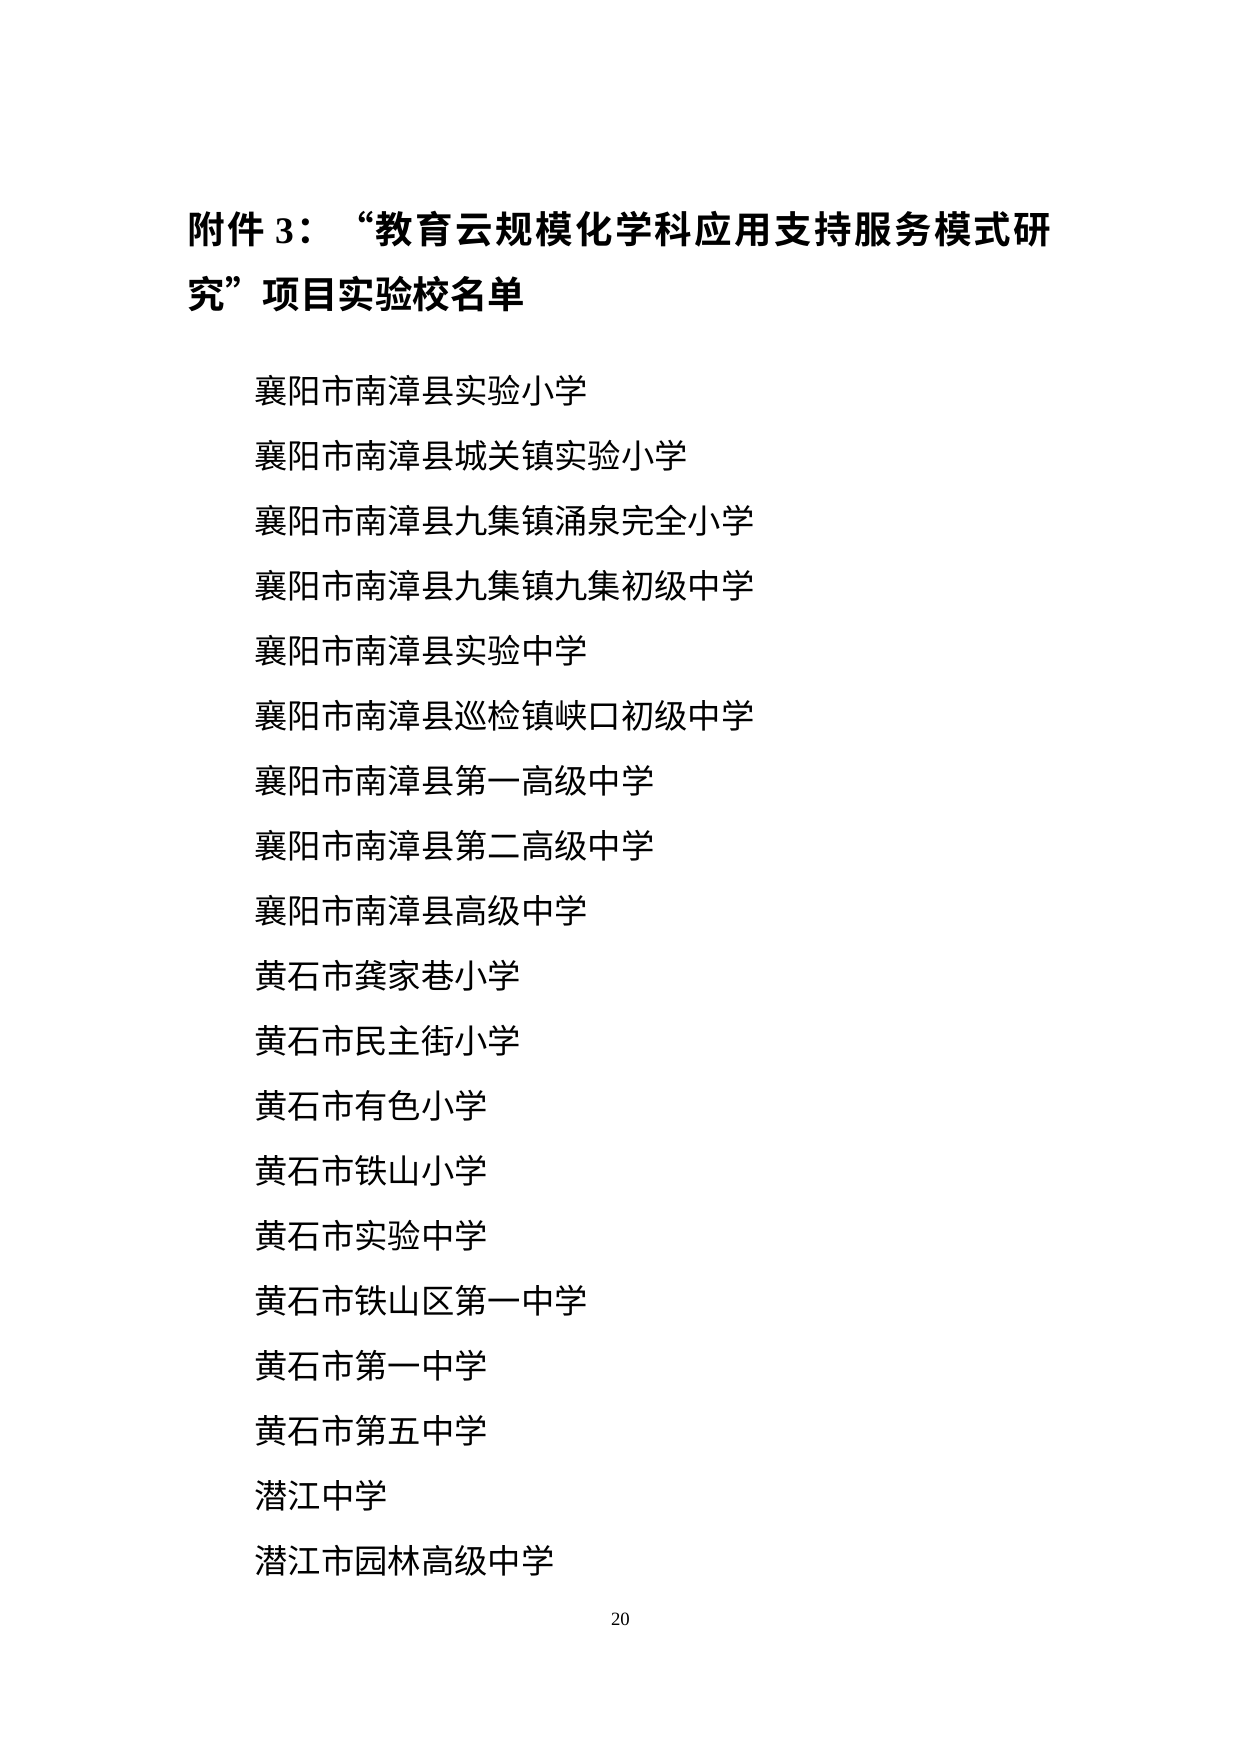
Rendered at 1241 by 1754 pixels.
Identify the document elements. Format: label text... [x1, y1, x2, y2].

text 黄石市铁山小学 [187, 1137, 1053, 1202]
text 黄石市实验中学 [187, 1202, 1053, 1267]
text 潜江中学 [187, 1462, 1053, 1527]
text 襄阳市南漳县巡检镇峡口初级中学 [187, 682, 1053, 747]
text 襄阳市南漳县实验小学 [187, 357, 1053, 422]
text 黄石市第一中学 [187, 1332, 1053, 1397]
text 黄石市第五中学 [187, 1397, 1053, 1462]
text 黄石市铁山区第一中学 [187, 1267, 1053, 1332]
text 襄阳市南漳县城关镇实验小学 [187, 422, 1053, 487]
subtitle 附件3：“教育云规模化学科应用支持服务模式研究”项目实验校名单 [187, 194, 1053, 324]
text 襄阳市南漳县九集镇涌泉完全小学 [187, 487, 1053, 552]
text 襄阳市南漳县九集镇九集初级中学 [187, 552, 1053, 617]
text 黄石市民主街小学 [187, 1007, 1053, 1072]
text 襄阳市南漳县高级中学 [187, 877, 1053, 942]
text 潜江市园林高级中学 [187, 1527, 1053, 1592]
text 襄阳市南漳县第一高级中学 [187, 747, 1053, 812]
text 襄阳市南漳县实验中学 [187, 617, 1053, 682]
text 襄阳市南漳县第二高级中学 [187, 812, 1053, 877]
text 黄石市有色小学 [187, 1072, 1053, 1137]
text 黄石市龚家巷小学 [187, 942, 1053, 1007]
